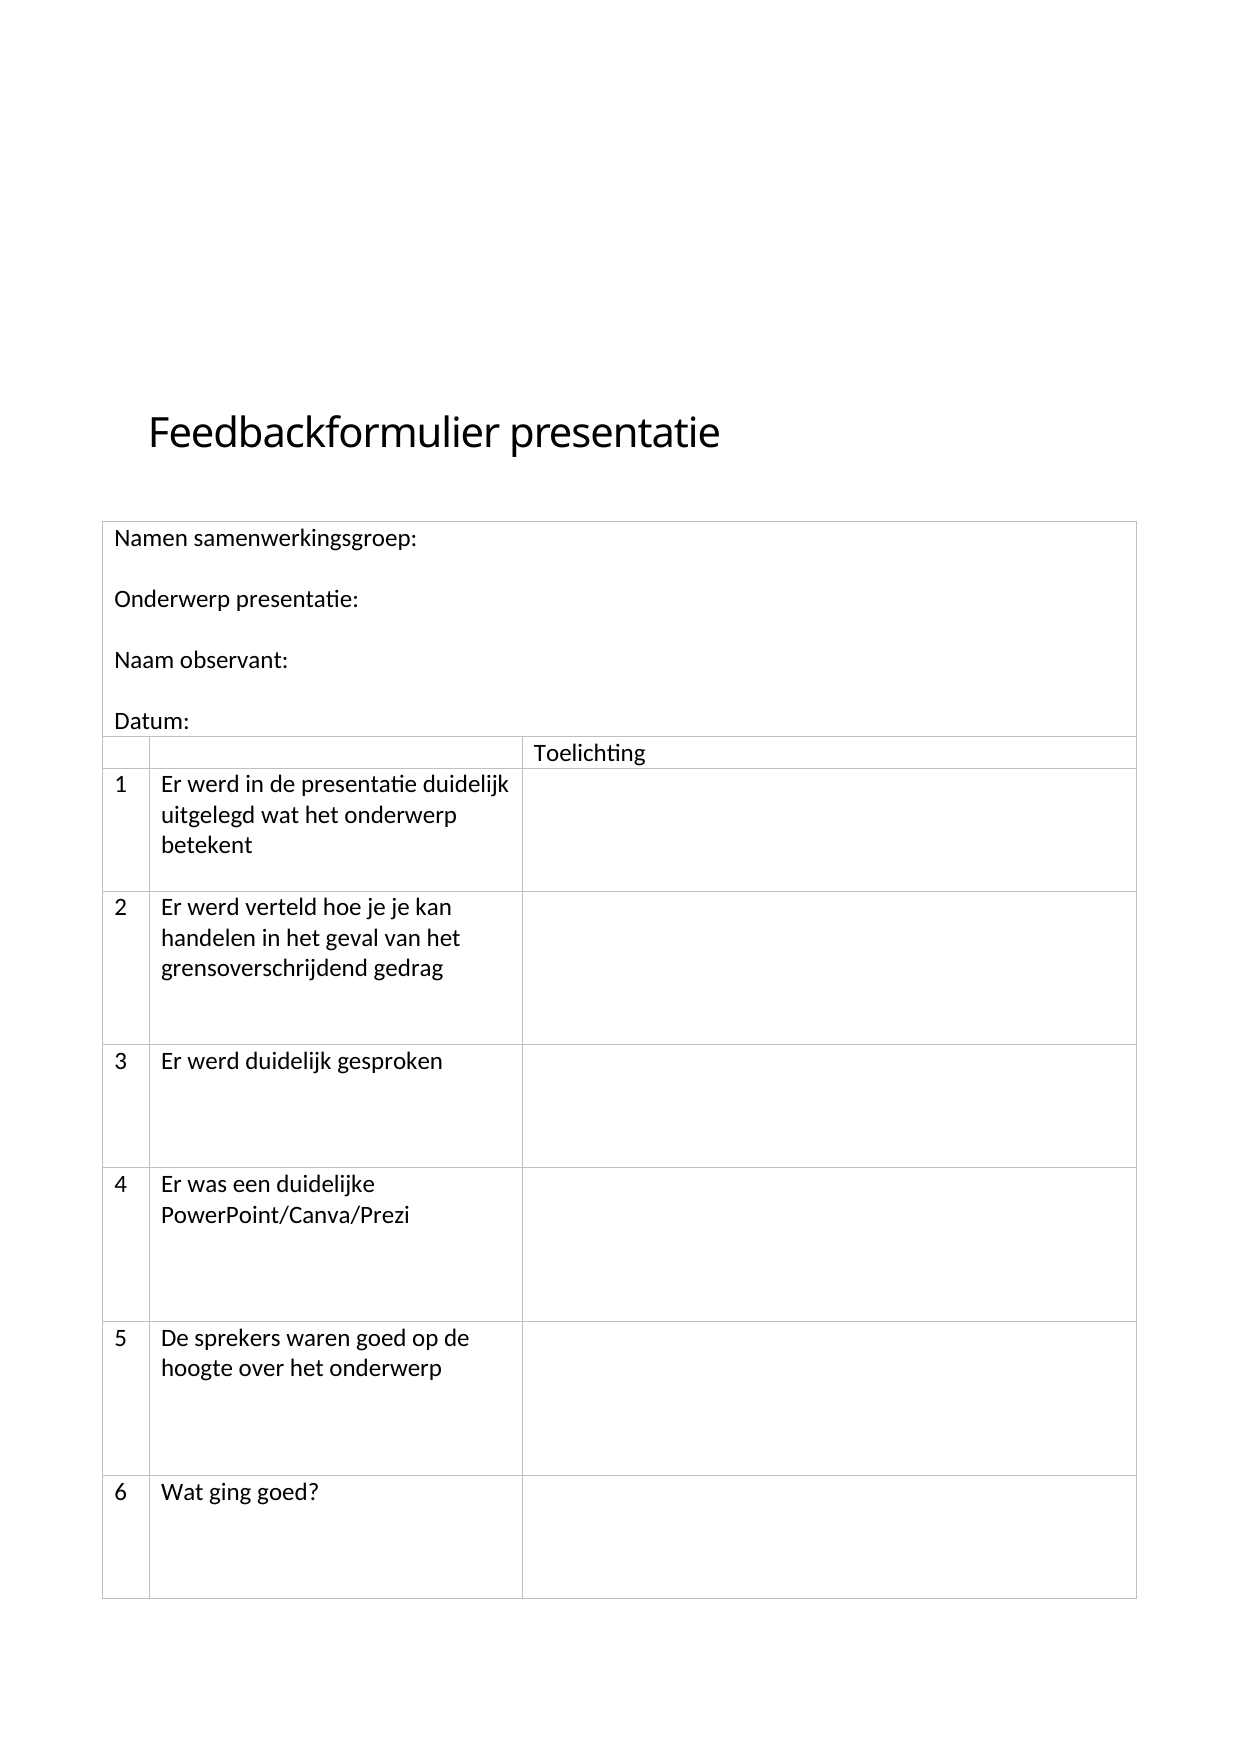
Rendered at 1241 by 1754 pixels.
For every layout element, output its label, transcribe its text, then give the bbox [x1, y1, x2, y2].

table_cell 3 [103, 1045, 149, 1167]
table_cell [523, 1476, 1136, 1598]
title Feedbackformulier presentatie [148, 403, 1093, 460]
table_cell De sprekers waren goed op de hoogte over het onderwerp [150, 1322, 522, 1474]
table_cell 6 [103, 1476, 149, 1598]
table_cell [523, 892, 1136, 1044]
table_cell 1 [103, 769, 149, 891]
table_cell [523, 1168, 1136, 1321]
table_cell Er werd verteld hoe je je kan handelen in het geval van het grensoverschrijdend gedrag [150, 892, 522, 1044]
table_cell [523, 1322, 1136, 1474]
table_cell [523, 1045, 1136, 1167]
table_cell Er was een duidelijke PowerPoint/Canva/Prezi [150, 1168, 522, 1321]
table_cell Toelichting [523, 737, 1136, 767]
table_cell 2 [103, 892, 149, 1044]
table_header Namen samenwerkingsgroep: Onderwerp presentatie: Naam observant: Datum: [103, 522, 1136, 736]
table_cell [103, 737, 149, 767]
table_cell [523, 769, 1136, 891]
table_cell 5 [103, 1322, 149, 1474]
table_cell Wat ging goed? [150, 1476, 522, 1598]
table_cell 4 [103, 1168, 149, 1321]
table_cell Er werd duidelijk gesproken [150, 1045, 522, 1167]
table_cell [150, 737, 522, 767]
table_cell Er werd in de presentatie duidelijk uitgelegd wat het onderwerp betekent [150, 769, 522, 891]
